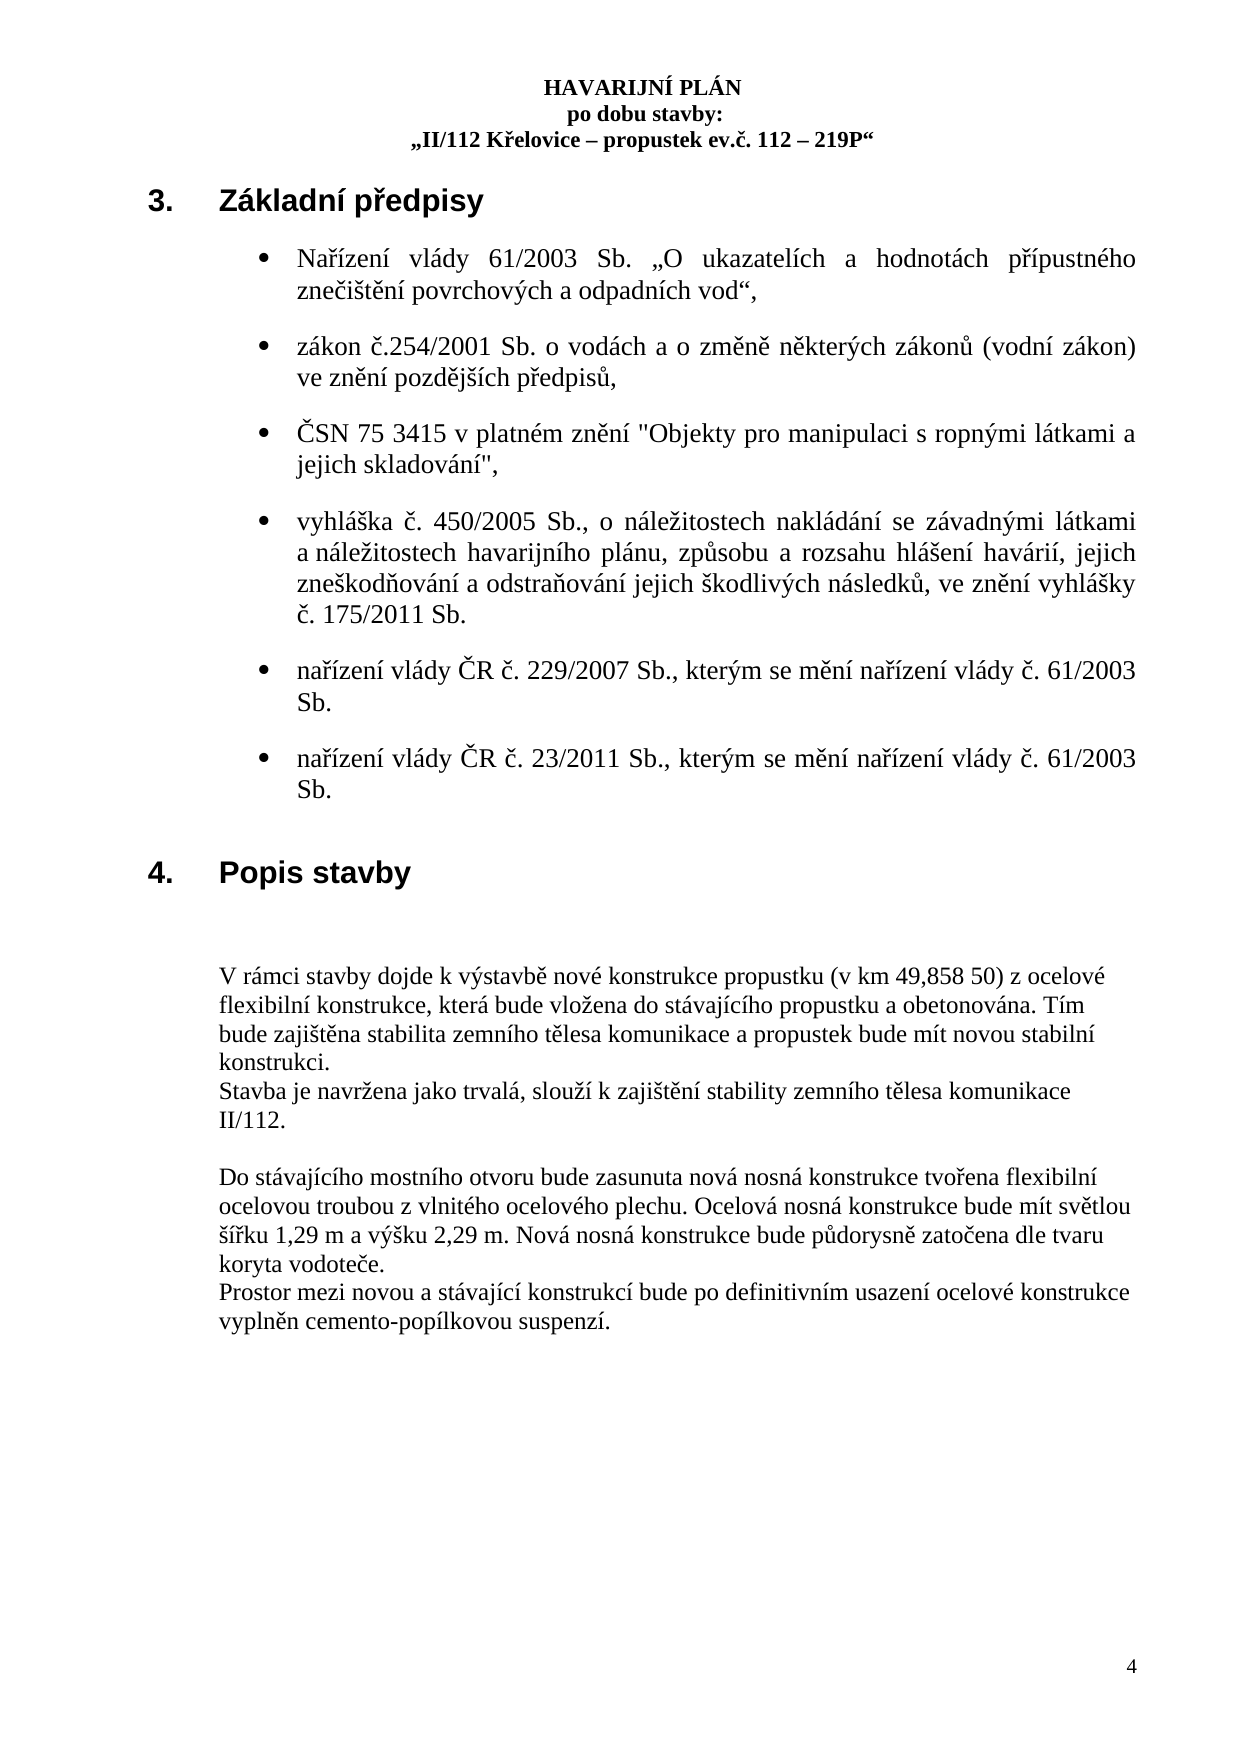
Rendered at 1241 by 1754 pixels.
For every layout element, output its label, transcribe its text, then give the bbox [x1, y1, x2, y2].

list vyhláška č. 450/2005 Sb., o náležitostech nakládání se závadnými látkami a náležitostech havarijního plánu, způsobu a rozsahu hlášení havárií, jejich zneškodňování a odstraňování jejich škodlivých následků, ve znění vyhlášky č. 175/2011 Sb. [259, 505, 1137, 629]
list Popis stavby [148, 854, 1137, 890]
list V rámci stavby dojde k výstavbě nové konstrukce propustku (v km 49,858 50) z ocelové flexibilní konstrukce, která bude vložena do stávajícího propustku a obetonována. Tím bude zajištěna stabilita zemního tělesa komunikace a propustek bude mít novou stabilní konstrukci. [218, 961, 1137, 1076]
list Stavba je navržena jako trvalá, slouží k zajištění stability zemního tělesa komunikace II/112. [218, 1076, 1137, 1134]
list nařízení vlády ČR č. 23/2011 Sb., kterým se mění nařízení vlády č. 61/2003 Sb. [259, 742, 1137, 804]
text Prostor mezi novou a stávající konstrukcí bude po definitivním usazení ocelové konstrukce vyplněn cemento-popílkovou suspenzí. [218, 1277, 1137, 1335]
list zákon č.254/2001 Sb. o vodách a o změně některých zákonů (vodní zákon) ve znění pozdějších předpisů, [259, 330, 1137, 392]
list Nařízení vlády 61/2003 Sb. „O ukazatelích a hodnotách přípustného znečištění povrchových a odpadních vod“, [259, 242, 1137, 305]
text Do stávajícího mostního otvoru bude zasunuta nová nosná konstrukce tvořena flexibilní ocelovou troubou z vlnitého ocelového plechu. Ocelová nosná konstrukce bude mít světlou šířku 1,29 m a výšku 2,29 m. Nová nosná konstrukce bude půdorysně zatočena dle tvaru koryta vodoteče. [218, 1162, 1137, 1277]
list Základní předpisy [148, 182, 1137, 217]
list nařízení vlády ČR č. 229/2007 Sb., kterým se mění nařízení vlády č. 61/2003 Sb. [259, 654, 1137, 717]
list ČSN 75 3415 v platném znění "Objekty pro manipulaci s ropnými látkami a jejich skladování", [259, 417, 1137, 480]
